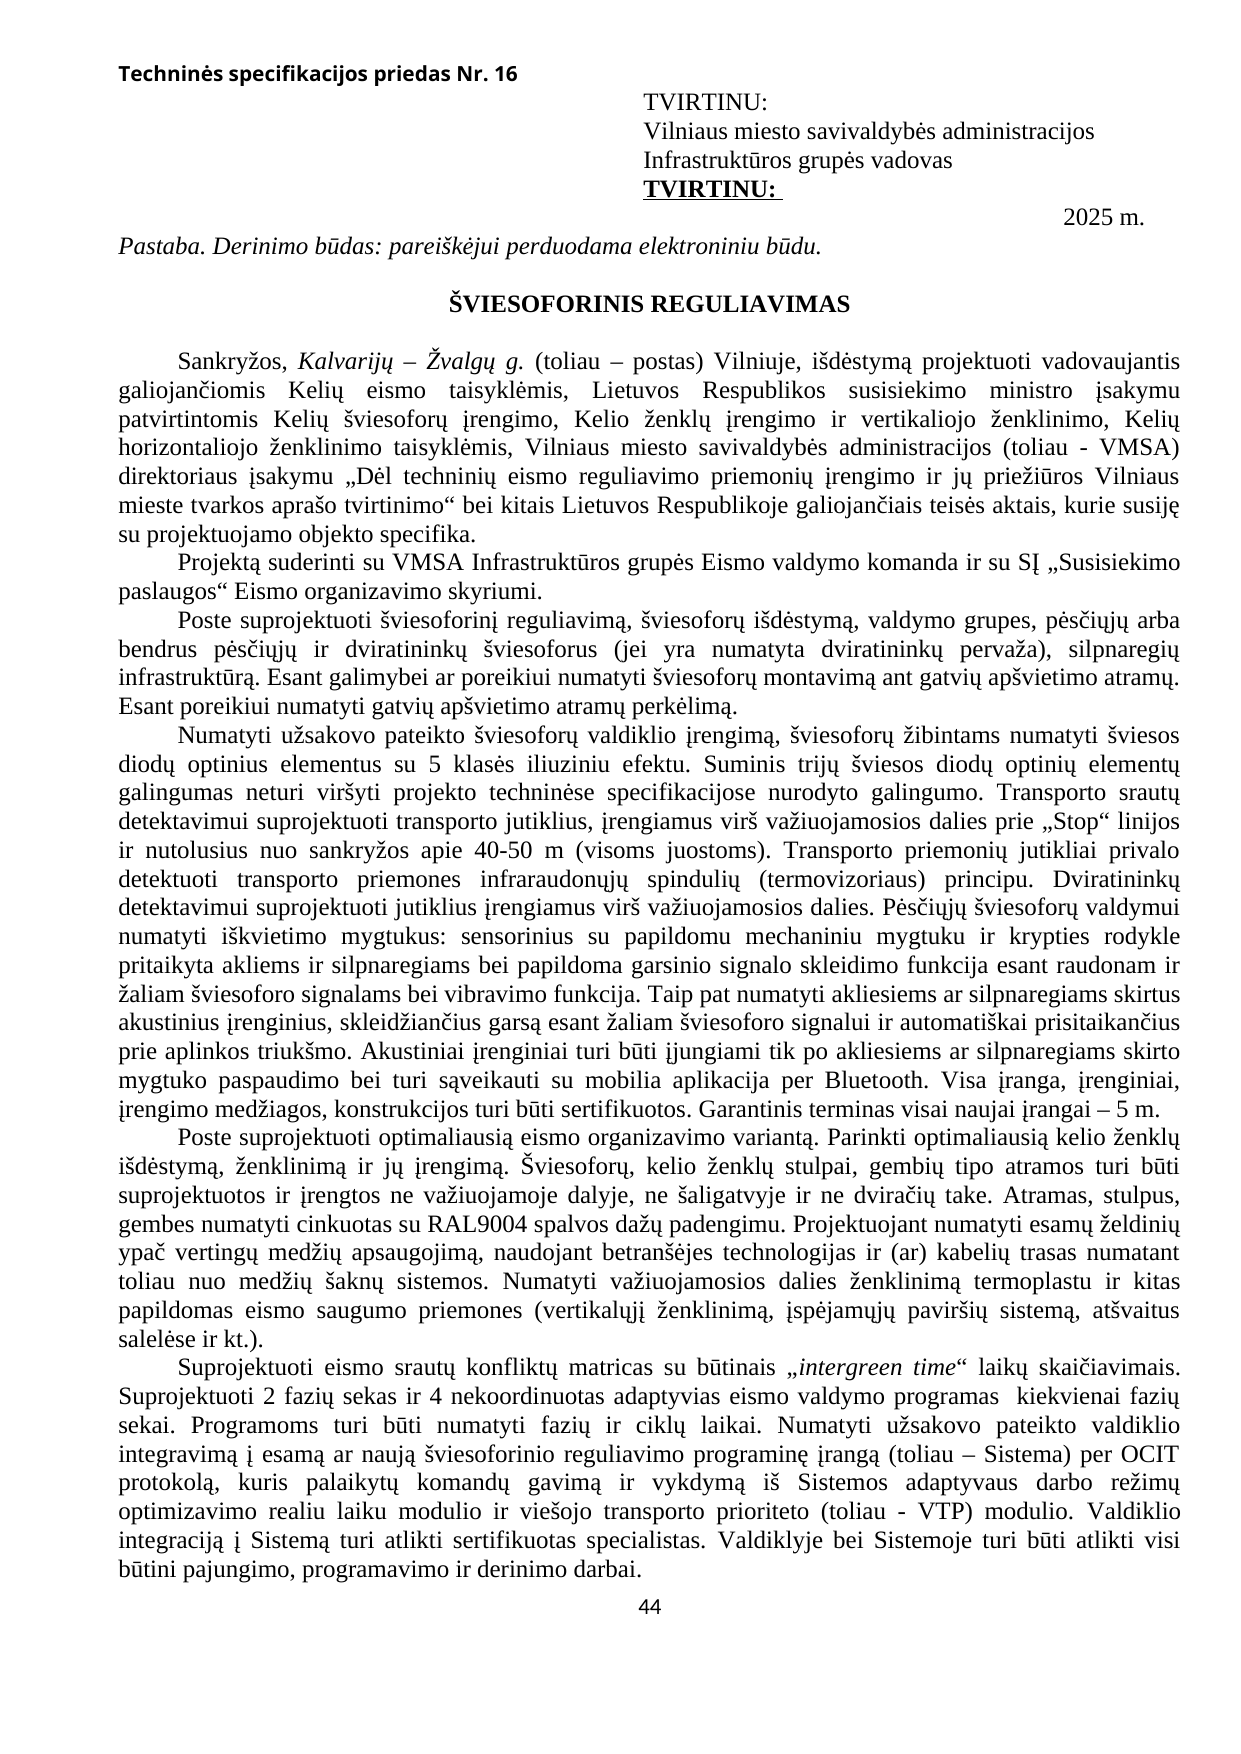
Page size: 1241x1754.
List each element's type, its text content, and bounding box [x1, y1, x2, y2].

text ŠVIESOFORINIS REGULIAVIMAS [118, 289, 1181, 317]
text Poste suprojektuoti šviesoforinį reguliavimą, šviesoforų išdėstymą, valdymo grupes, pėsčiųjų arba bendrus pėsčiųjų ir dviratininkų šviesoforus (jei yra numatyta dviratininkų pervaža), silpnaregių infrastruktūrą. Esant galimybei ar poreikiui numatyti šviesoforų montavimą ant gatvių apšvietimo atramų. Esant poreikiui numatyti gatvių apšvietimo atramų perkėlimą. [118, 605, 1181, 720]
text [118, 231, 1181, 260]
text Techninės specifikacijos priedas Nr. 16 [118, 59, 1181, 87]
text Sankryžos, Kalvarijų – Žvalgų g. (toliau – postas) Vilniuje, išdėstymą projektuoti vadovaujantis galiojančiomis Kelių eismo taisyklėmis, Lietuvos Respublikos susisiekimo ministro įsakymu patvirtintomis Kelių šviesoforų įrengimo, Kelio ženklų įrengimo ir vertikaliojo ženklinimo, Kelių horizontaliojo ženklinimo taisyklėmis, Vilniaus miesto savivaldybės administracijos (toliau - VMSA) direktoriaus įsakymu „Dėl techninių eismo reguliavimo priemonių įrengimo ir jų priežiūros Vilniaus mieste tvarkos aprašo tvirtinimo“ bei kitais Lietuvos Respublikoje galiojančiais teisės aktais, kurie susiję su projektuojamo objekto specifika. [118, 346, 1181, 547]
text Projektą suderinti su VMSA Infrastruktūros grupės Eismo valdymo komanda ir su SĮ „Susisiekimo paslaugos“ Eismo organizavimo skyriumi. [118, 547, 1181, 605]
text 2025 m. [118, 202, 1181, 231]
text Suprojektuoti eismo srautų konfliktų matricas su būtinais „intergreen time“ laikų skaičiavimais. Suprojektuoti 2 fazių sekas ir 4 nekoordinuotas adaptyvias eismo valdymo programas kiekvienai fazių sekai. Programoms turi būti numatyti fazių ir ciklų laikai. Numatyti užsakovo pateikto valdiklio integravimą į esamą ar naują šviesoforinio reguliavimo programinę įrangą (toliau – Sistema) per OCIT protokolą, kuris palaikytų komandų gavimą ir vykdymą iš Sistemos adaptyvaus darbo režimų optimizavimo realiu laiku modulio ir viešojo transporto prioriteto (toliau - VTP) modulio. Valdiklio integraciją į Sistemą turi atlikti sertifikuotas specialistas. Valdiklyje bei Sistemoje turi būti atlikti visi būtini pajungimo, programavimo ir derinimo darbai. [118, 1352, 1181, 1582]
text Poste suprojektuoti optimaliausią eismo organizavimo variantą. Parinkti optimaliausią kelio ženklų išdėstymą, ženklinimą ir jų įrengimą. Šviesoforų, kelio ženklų stulpai, gembių tipo atramos turi būti suprojektuotos ir įrengtos ne važiuojamoje dalyje, ne šaligatvyje ir ne dviračių take. Atramas, stulpus, gembes numatyti cinkuotas su RAL9004 spalvos dažų padengimu. Projektuojant numatyti esamų želdinių ypač vertingų medžių apsaugojimą, naudojant betranšėjes technologijas ir (ar) kabelių trasas numatant toliau nuo medžių šaknų sistemos. Numatyti važiuojamosios dalies ženklinimą termoplastu ir kitas papildomas eismo saugumo priemones (vertikalųjį ženklinimą, įspėjamųjų paviršių sistemą, atšvaitus salelėse ir kt.). [118, 1122, 1181, 1352]
text Numatyti užsakovo pateikto šviesoforų valdiklio įrengimą, šviesoforų žibintams numatyti šviesos diodų optinius elementus su 5 klasės iliuziniu efektu. Suminis trijų šviesos diodų optinių elementų galingumas neturi viršyti projekto techninėse specifikacijose nurodyto galingumo. Transporto srautų detektavimui suprojektuoti transporto jutiklius, įrengiamus virš važiuojamosios dalies prie „Stop“ linijos ir nutolusius nuo sankryžos apie 40-50 m (visoms juostoms). Transporto priemonių jutikliai privalo detektuoti transporto priemones infraraudonųjų spindulių (termovizoriaus) principu. Dviratininkų detektavimui suprojektuoti jutiklius įrengiamus virš važiuojamosios dalies. Pėsčiųjų šviesoforų valdymui numatyti iškvietimo mygtukus: sensorinius su papildomu mechaniniu mygtuku ir krypties rodykle pritaikyta akliems ir silpnaregiams bei papildoma garsinio signalo skleidimo funkcija esant raudonam ir žaliam šviesoforo signalams bei vibravimo funkcija. Taip pat numatyti akliesiems ar silpnaregiams skirtus akustinius įrenginius, skleidžiančius garsą esant žaliam šviesoforo signalui ir automatiškai prisitaikančius prie aplinkos triukšmo. Akustiniai įrenginiai turi būti įjungiami tik po akliesiems ar silpnaregiams skirto mygtuko paspaudimo bei turi sąveikauti su mobilia aplikacija per Bluetooth. Visa įranga, įrenginiai, įrengimo medžiagos, konstrukcijos turi būti sertifikuotos. Garantinis terminas visai naujai įrangai – 5 m. [118, 720, 1181, 1122]
text Infrastruktūros grupės vadovas [568, 145, 1181, 174]
text Vilniaus miesto savivaldybės administracijos [643, 116, 1181, 145]
text TVIRTINU: [568, 174, 1181, 202]
text TVIRTINU: [568, 87, 1181, 116]
